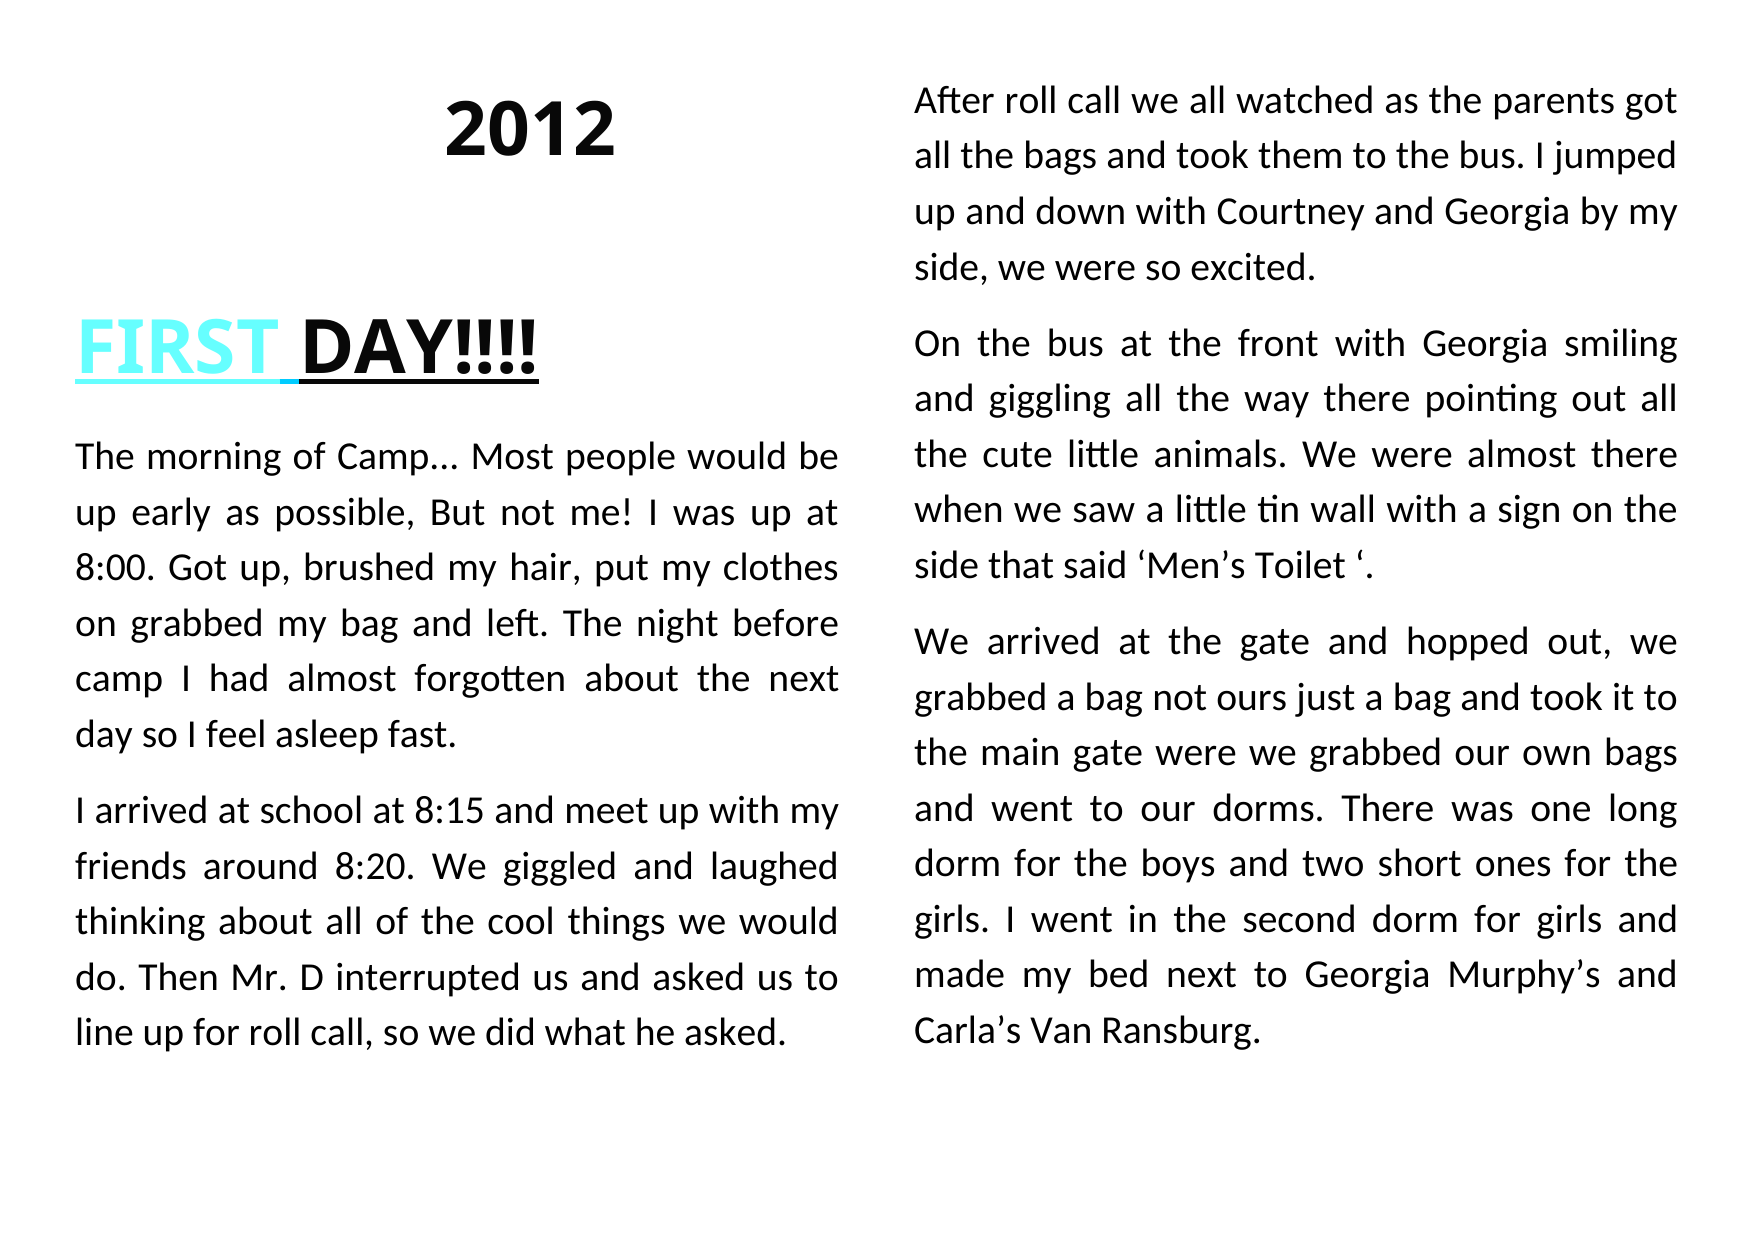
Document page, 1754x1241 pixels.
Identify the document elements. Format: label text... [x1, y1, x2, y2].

text After roll call we all watched as the parents got all the bags and took them to the bus. I jumped up and down with Courtney and Georgia by my side, we were so excited. [914, 75, 1679, 290]
text The morning of Camp... Most people would be up early as possible, But not me! I was up at 8:00. Got up, brushed my hair, put my clothes on grabbed my bag and left. The night before camp I had almost forgotten about the next day so I feel asleep fast. [75, 431, 840, 757]
text We arrived at the gate and hopped out, we grabbed a bag not ours just a bag and took it to the main gate were we grabbed our own bags and went to our dorms. There was one long dorm for the boys and two short ones for the girls. I went in the second dorm for girls and made my bed next to Georgia Murphy’s and Carla’s Van Ransburg. [914, 616, 1679, 1053]
text I arrived at school at 8:15 and meet up with my friends around 8:20. We giggled and laughed thinking about all of the cool things we would do. Then Mr. D interrupted us and asked us to line up for roll call, so we did what he asked. [75, 785, 840, 1056]
text On the bus at the front with Georgia smiling and giggling all the way there pointing out all the cute little animals. We were almost there when we saw a little tin wall with a sign on the side that said ‘Men’s Toilet ‘. [914, 318, 1679, 588]
text FIRST DAY!!!! [75, 293, 840, 395]
text 2012 [75, 75, 840, 177]
